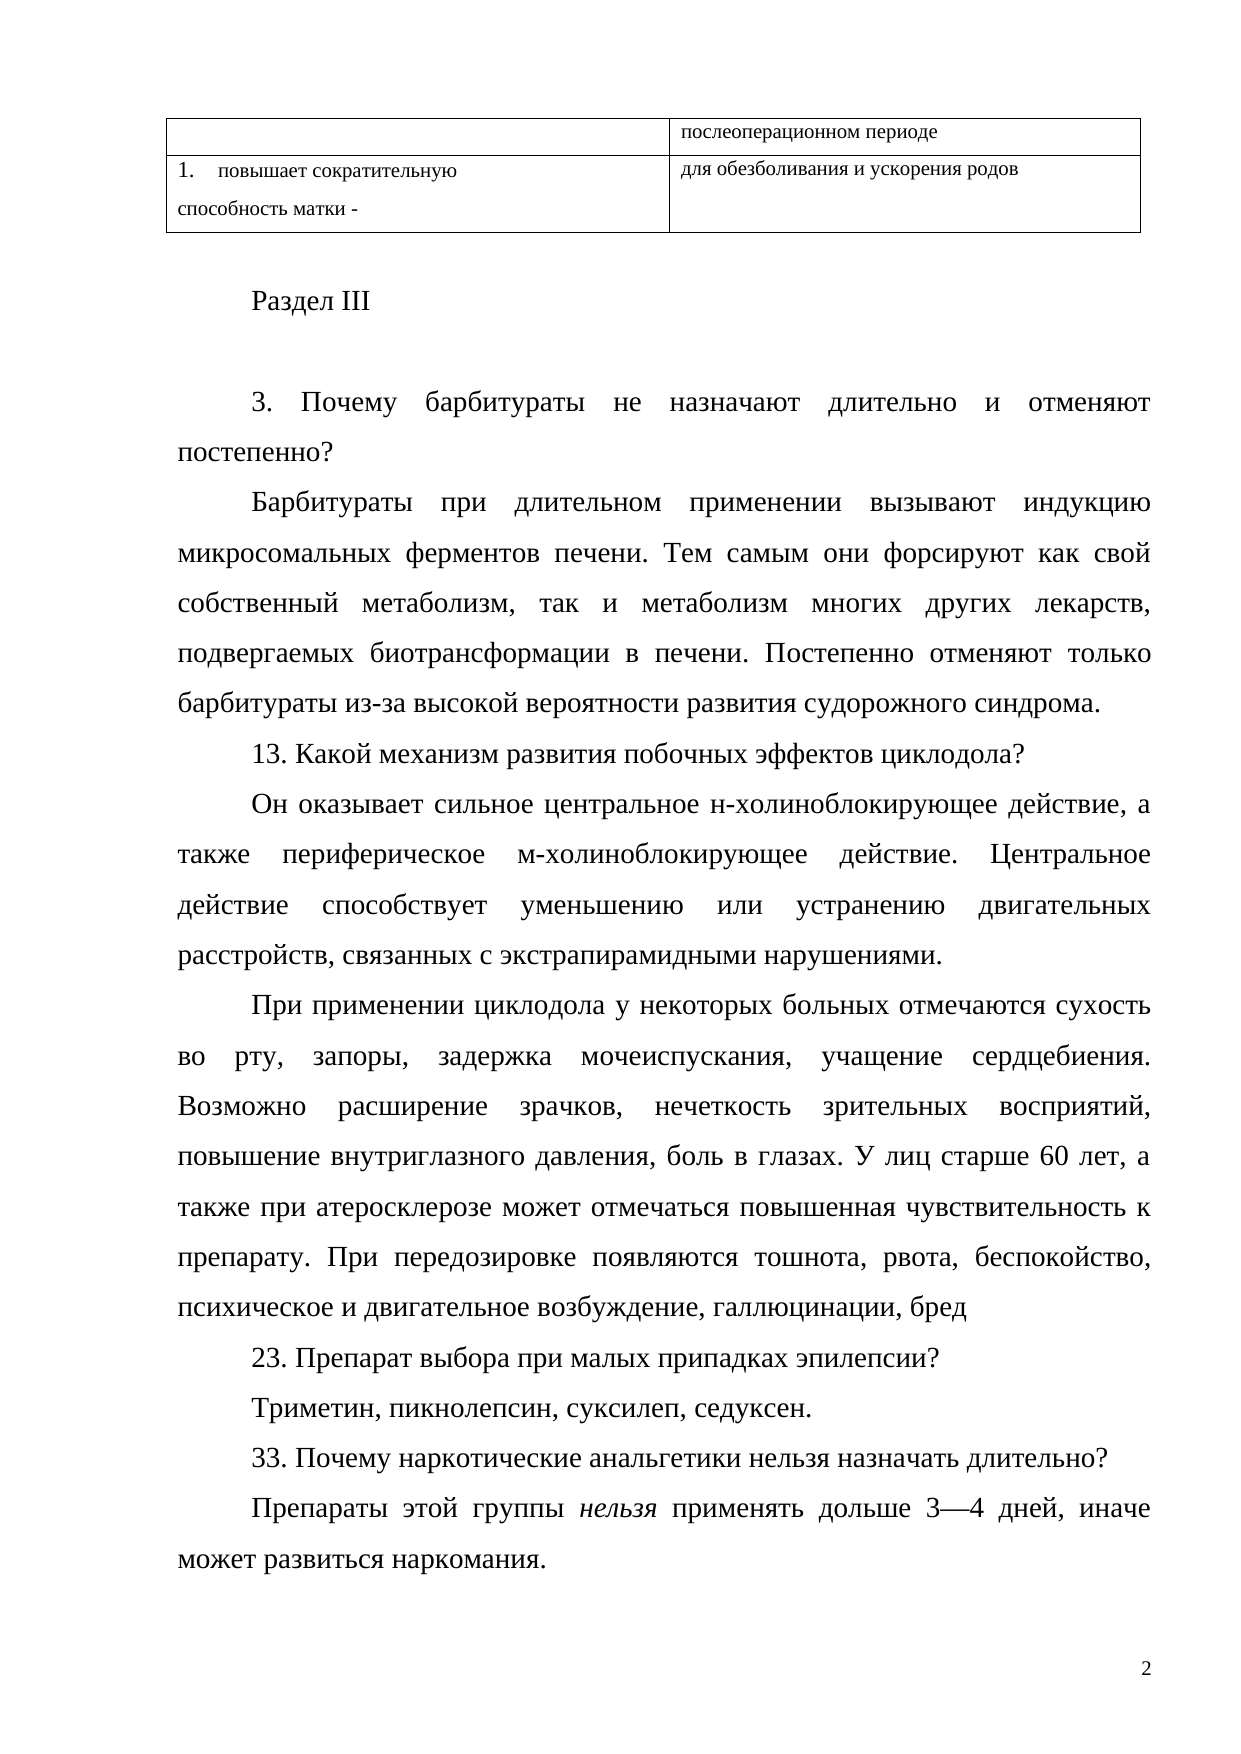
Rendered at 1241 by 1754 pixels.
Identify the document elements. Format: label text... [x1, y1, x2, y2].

text Барбитураты при длительном применении вызывают индукцию микросомальных ферментов печени. Тем самым они форсируют как свой собственный метаболизм, так и метаболизм многих других лекарств, подвергаемых биотрансформации в печени. Постепенно отменяют только барбитураты из-за высокой вероятности развития судорожного синдрома. [177, 484, 1152, 719]
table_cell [167, 119, 669, 155]
text 13. Какой механизм развития побочных эффектов циклодола? [177, 736, 1152, 769]
table_cell повышает сократительную способность матки - [167, 156, 669, 232]
text 33. Почему наркотические анальгетики нельзя назначать длительно? [177, 1440, 1152, 1474]
table_cell для обезболивания и ускорения родов [670, 156, 1140, 232]
text При применении циклодола у некоторых больных отмечаются сухость во рту, запоры, задержка мочеиспускания, учащение сердцебиения. Возможно расширение зрачков, нечеткость зрительных восприятий, повышение внутриглазного давления, боль в глазах. У лиц старше 60 лет, а также при атеросклерозе может отмечаться повышенная чувствительность к препарату. При передозировке появляются тошнота, рвота, беспокойство, психическое и двигательное возбуждение, галлюцинации, бред [177, 987, 1152, 1323]
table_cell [670, 119, 1140, 155]
text 3. Почему барбитураты не назначают длительно и отменяют постепенно? [177, 384, 1152, 468]
text Раздел III [177, 283, 1152, 317]
text 23. Препарат выбора при малых припадках эпилепсии? [177, 1340, 1152, 1373]
text Препараты этой группы нельзя применять дольше 3—4 дней, иначе может развиться наркомания. [177, 1491, 1152, 1574]
text Он оказывает сильное центральное н-холиноблокирующее действие, а также периферическое м-холиноблокирующее действие. Центральное действие способствует уменьшению или устранению двигательных расстройств, связанных с экстрапирамидными нарушениями. [177, 786, 1152, 971]
text Триметин, пикнолепсин, суксилеп, седуксен. [177, 1390, 1152, 1423]
